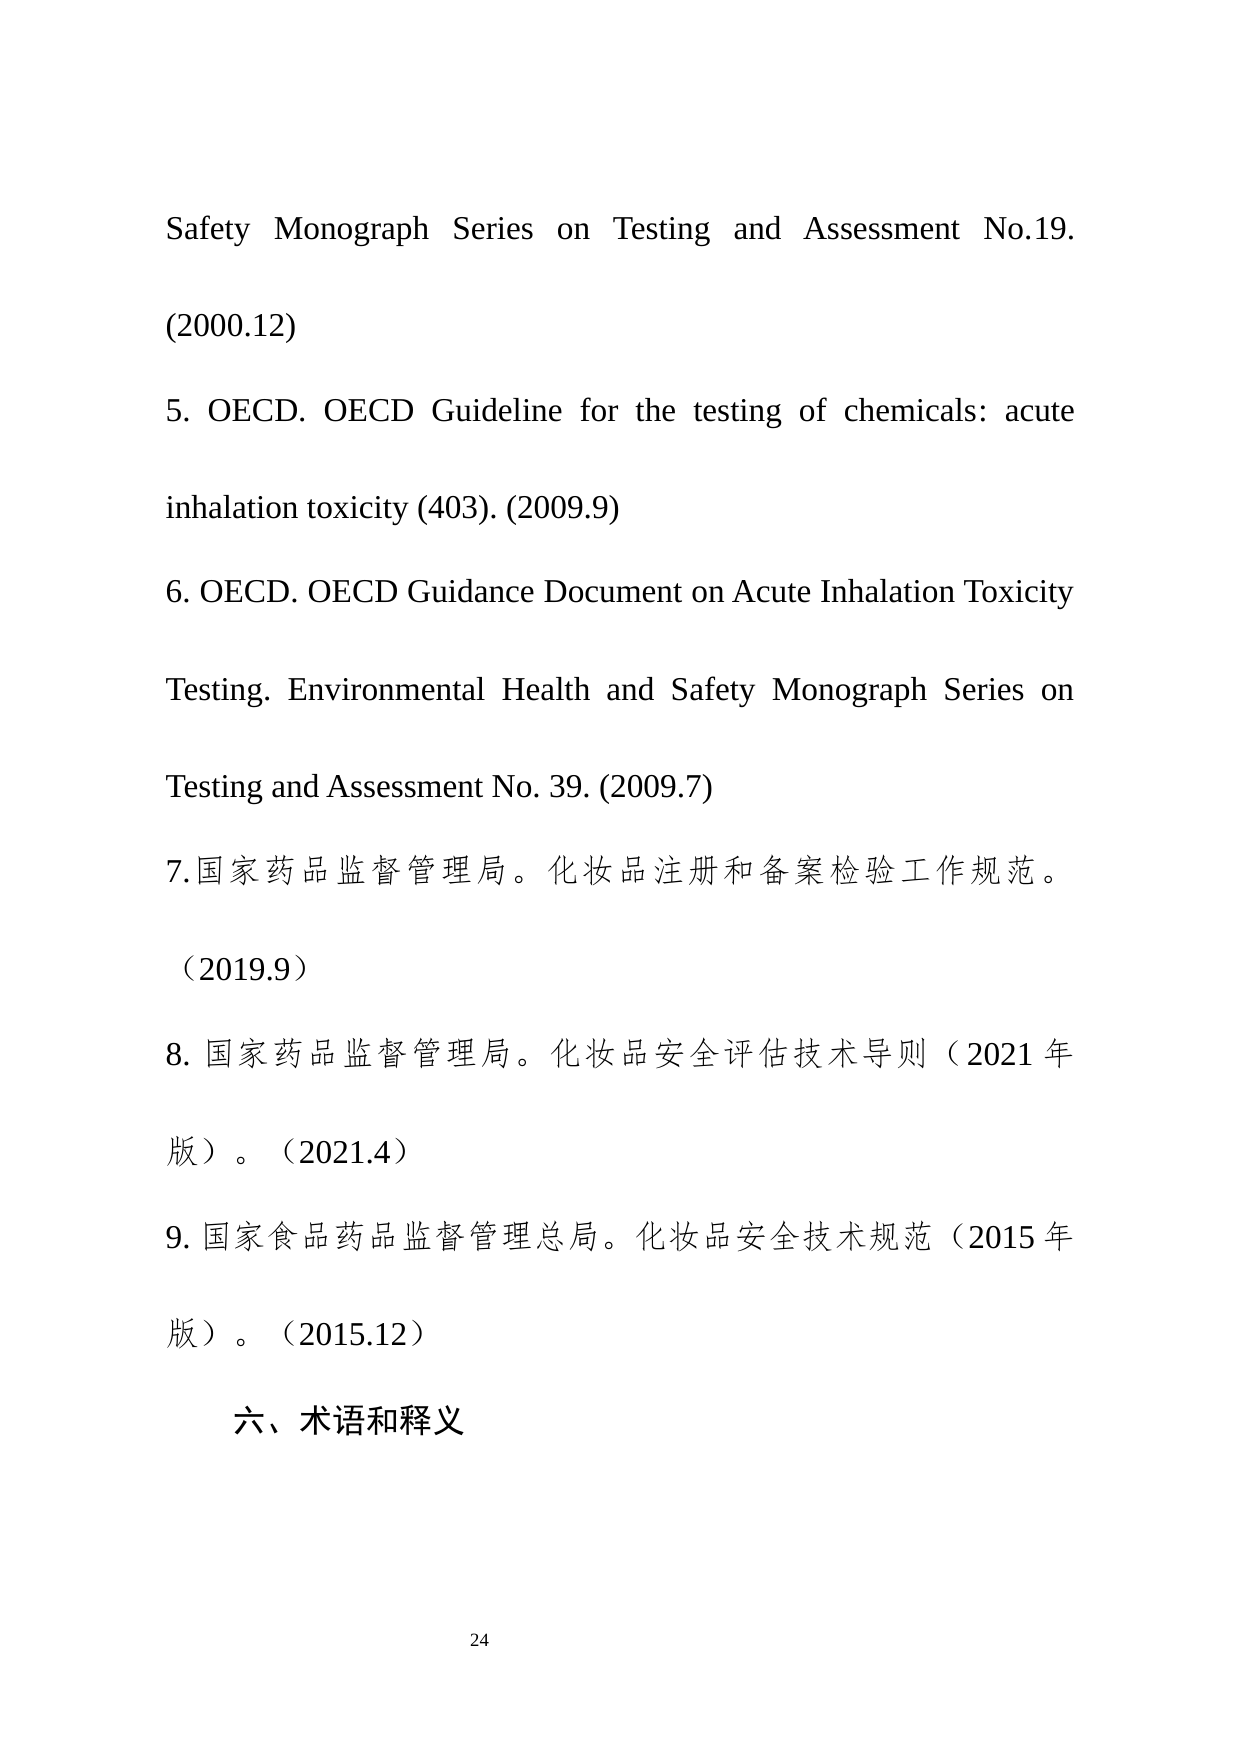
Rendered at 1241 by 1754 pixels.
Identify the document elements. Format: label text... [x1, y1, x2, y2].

text 9. 国家食品药品监督管理总局。化妆品安全技术规范（2015年版）。（2015.12） [165, 1203, 1075, 1365]
text 六、术语和释义 [165, 1385, 1075, 1450]
text 6. OECD. OECD Guidance Document on Acute Inhalation Toxicity Testing. Environmental Health and Safety Monograph Series on Testing and Assessment No. 39. (2009.7) [165, 558, 1075, 818]
text 7.国家药品监督管理局。化妆品注册和备案检验工作规范。（2019.9） [165, 837, 1075, 1000]
text 5. OECD. OECD Guideline for the testing of chemicals: acute inhalation toxicity (403). (2009.9) [165, 376, 1075, 539]
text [165, 195, 1075, 357]
text 8. 国家药品监督管理局。化妆品安全评估技术导则（2021年版）。（2021.4） [165, 1020, 1075, 1182]
